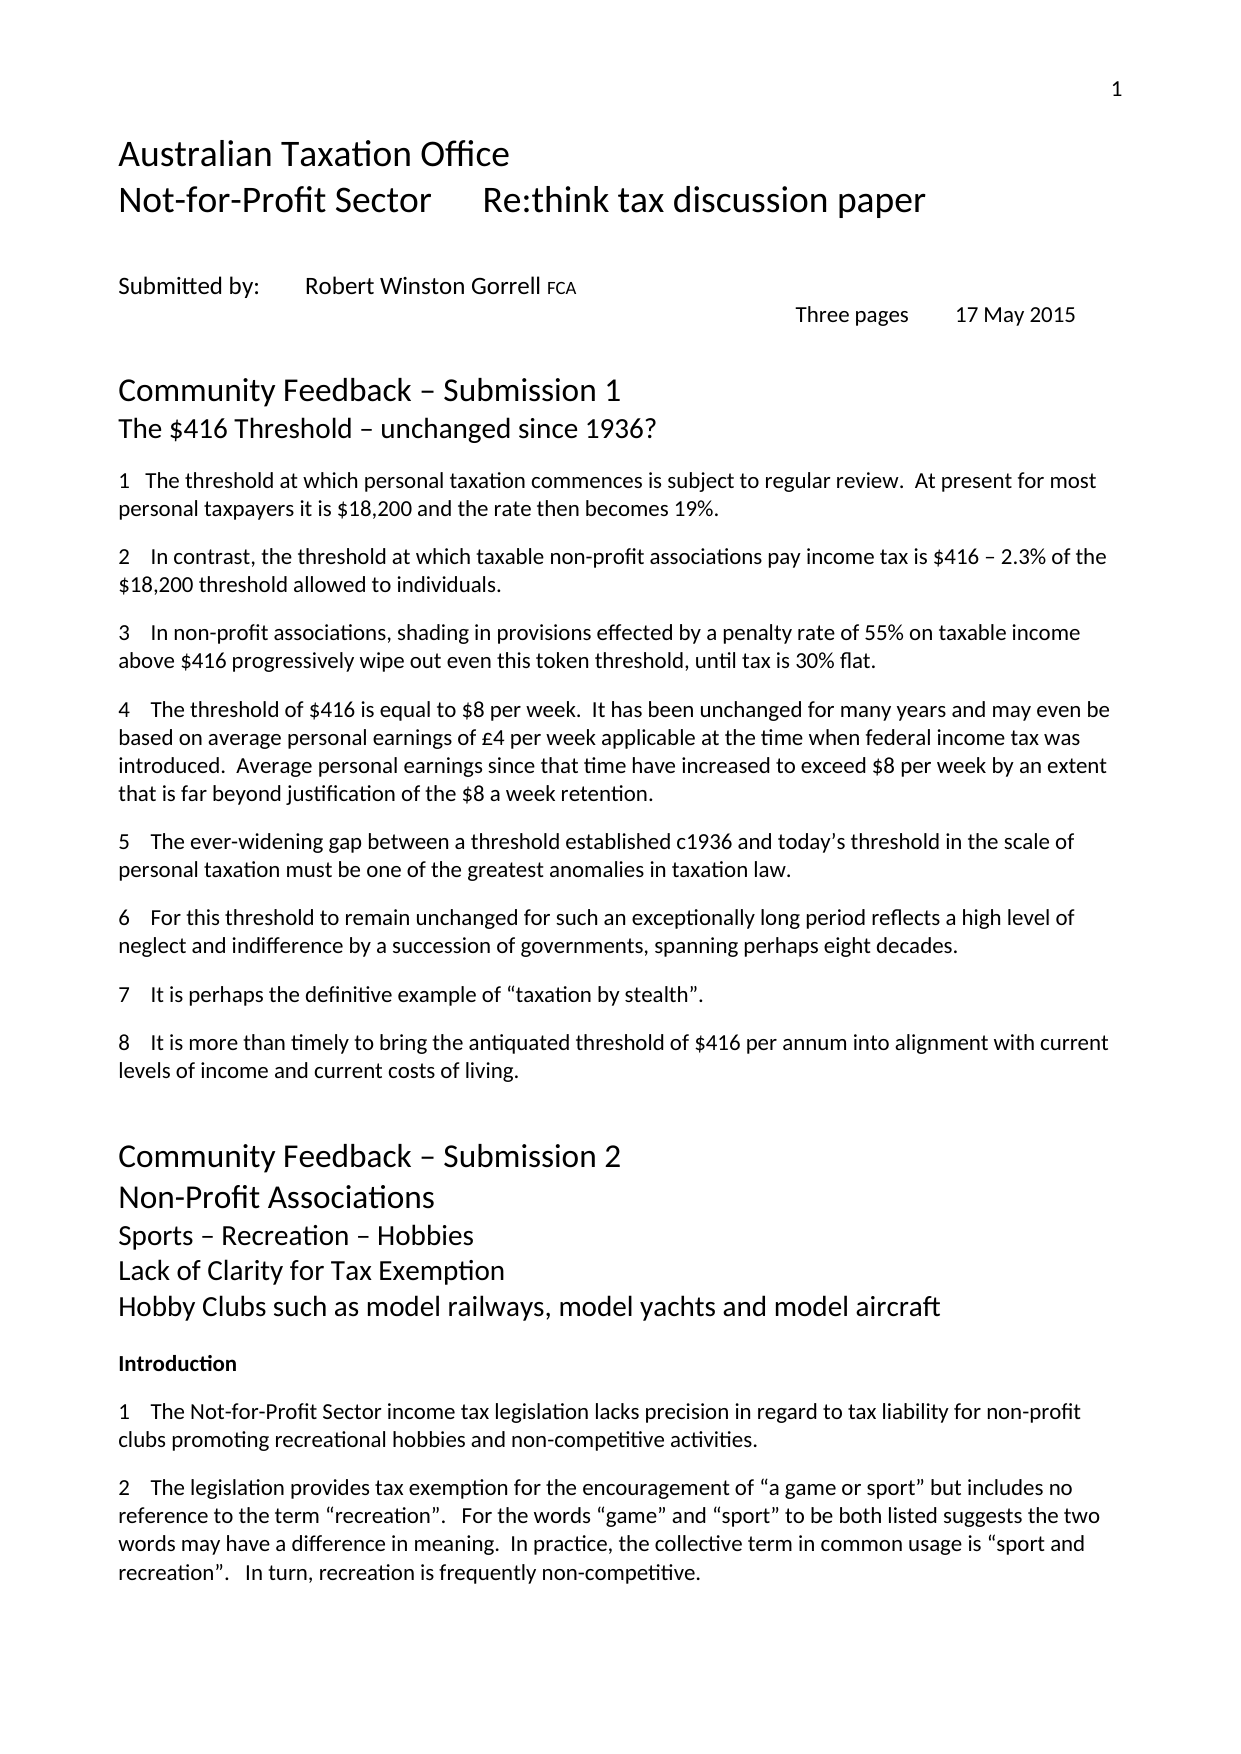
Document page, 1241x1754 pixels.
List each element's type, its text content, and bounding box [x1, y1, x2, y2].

text 2 The legislation provides tax exemption for the encouragement of “a game or sport” but includes no reference to the term “recreation”. For the words “game” and “sport” to be both listed suggests the two words may have a difference in meaning. In practice, the collective term in common usage is “sport and recreation”. In turn, recreation is frequently non-competitive. [118, 1473, 1122, 1586]
text Australian Taxation Office [118, 130, 1122, 176]
text Hobby Clubs such as model railways, model yachts and model aircraft [118, 1288, 1122, 1323]
text 7 It is perhaps the definitive example of “taxation by stealth”. [118, 980, 1122, 1008]
text Submitted by: Robert Winston Gorrell FCA [118, 270, 1122, 300]
text 1 The threshold at which personal taxation commences is subject to regular review. At present for most personal taxpayers it is $18,200 and the rate then becomes 19%. [118, 466, 1122, 522]
text Not-for-Profit Sector Re:think tax discussion paper [118, 176, 1122, 222]
text 3 In non-profit associations, shading in provisions effected by a penalty rate of 55% on taxable income above $416 progressively wipe out even this token threshold, until tax is 30% flat. [118, 618, 1122, 674]
text Lack of Clarity for Tax Exemption [118, 1252, 1122, 1288]
text 4 The threshold of $416 is equal to $8 per week. It has been unchanged for many years and may even be based on average personal earnings of £4 per week applicable at the time when federal income tax was introduced. Average personal earnings since that time have increased to exceed $8 per week by an extent that is far beyond justification of the $8 a week retention. [118, 695, 1122, 807]
text Community Feedback – Submission 2 [118, 1135, 1122, 1176]
text 5 The ever-widening gap between a threshold established c1936 and today’s threshold in the scale of personal taxation must be one of the greatest anomalies in taxation law. [118, 827, 1122, 883]
text The $416 Threshold – unchanged since 1936? [118, 410, 1122, 445]
text Non-Profit Associations [118, 1176, 1122, 1217]
text 2 In contrast, the threshold at which taxable non-profit associations pay income tax is $416 – 2.3% of the $18,200 threshold allowed to individuals. [118, 542, 1122, 598]
text Introduction [118, 1349, 1122, 1377]
text Community Feedback – Submission 1 [118, 369, 1122, 410]
text 6 For this threshold to remain unchanged for such an exceptionally long period reflects a high level of neglect and indifference by a succession of governments, spanning perhaps eight decades. [118, 903, 1122, 959]
text 8 It is more than timely to bring the antiquated threshold of $416 per annum into alignment with current levels of income and current costs of living. [118, 1028, 1122, 1084]
text 1 The Not-for-Profit Sector income tax legislation lacks precision in regard to tax liability for non-profit clubs promoting recreational hobbies and non-competitive activities. [118, 1397, 1122, 1453]
text Sports – Recreation – Hobbies [118, 1217, 1122, 1252]
text Three pages 17 May 2015 [118, 300, 1122, 328]
